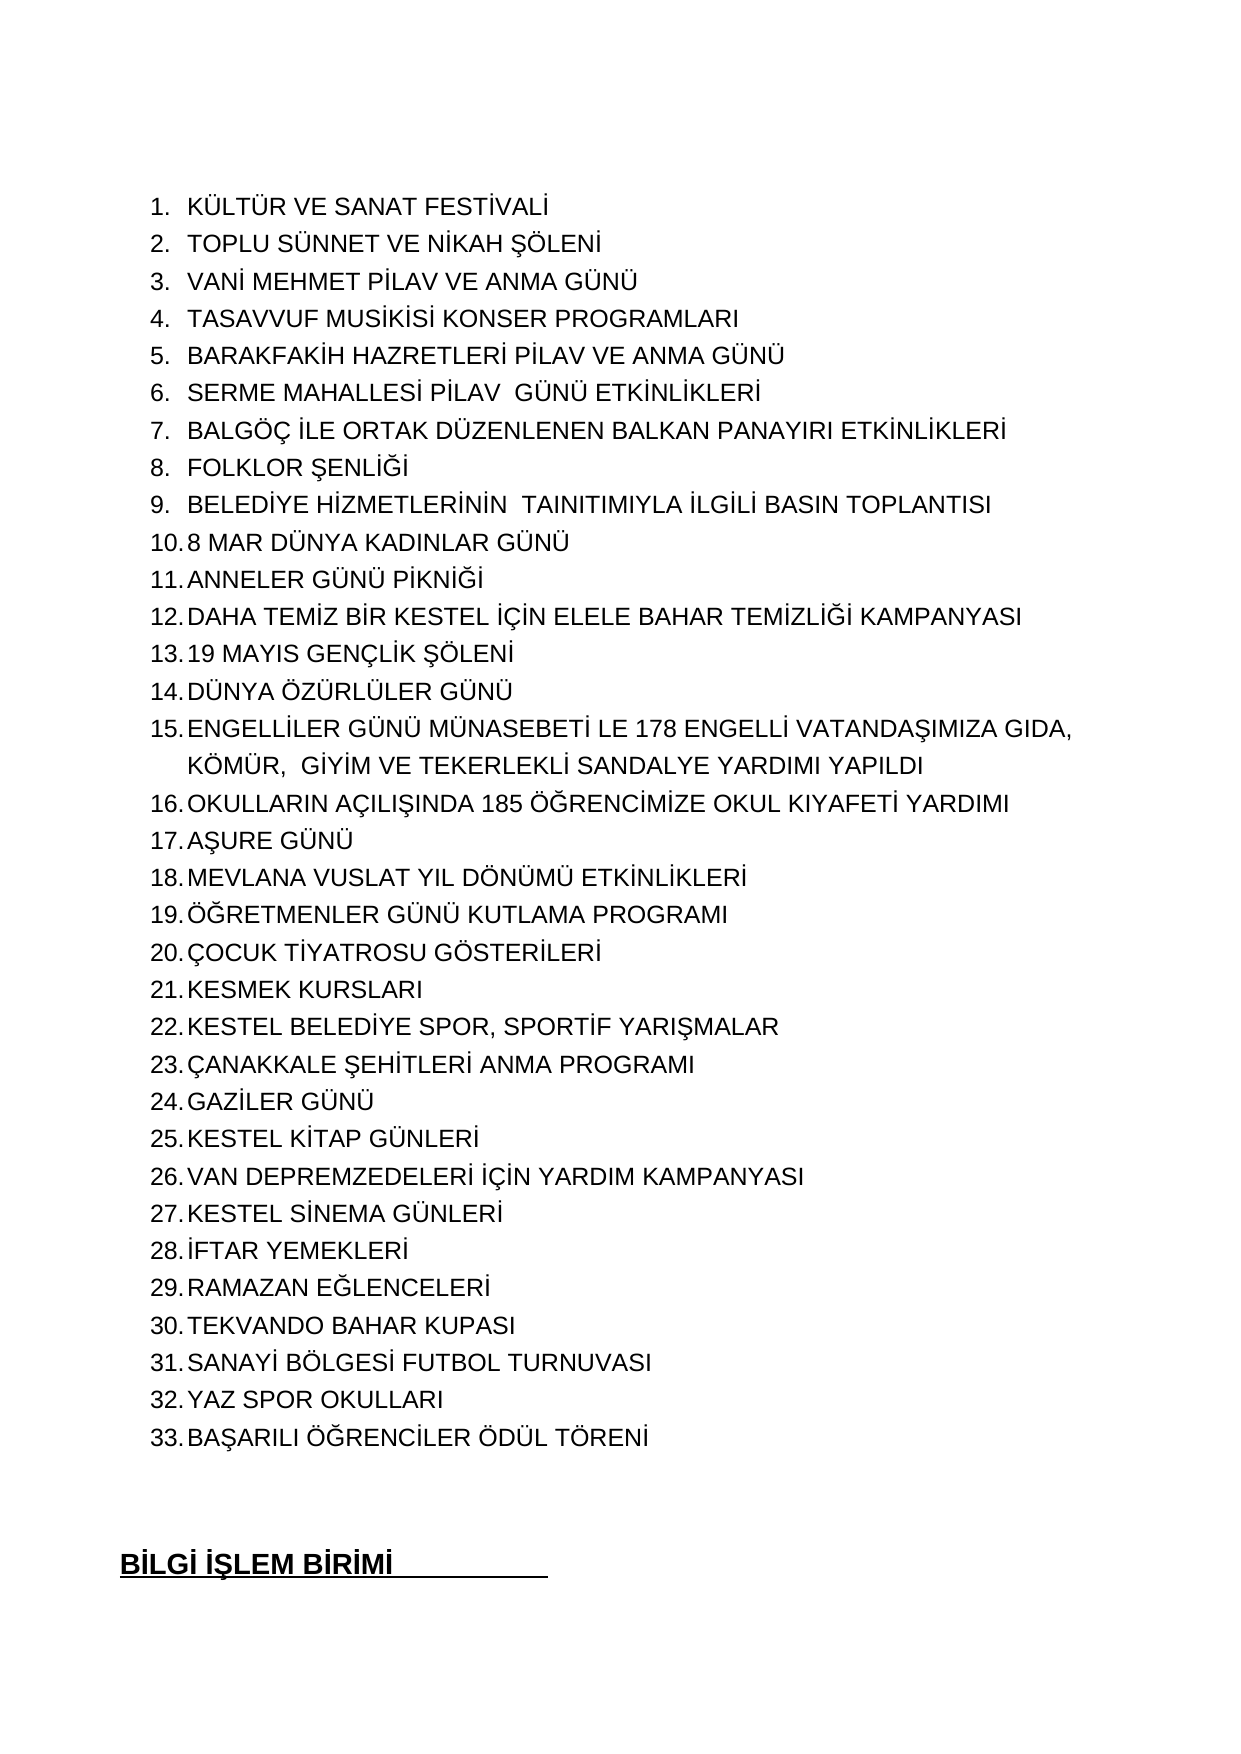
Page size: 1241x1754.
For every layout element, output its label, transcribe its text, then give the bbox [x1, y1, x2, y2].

list KESTEL SİNEMA GÜNLERİ [150, 1199, 1128, 1228]
list VANİ MEHMET PİLAV VE ANMA GÜNÜ [150, 267, 1128, 295]
list DÜNYA ÖZÜRLÜLER GÜNÜ [150, 677, 1128, 706]
list FOLKLOR ŞENLİĞİ [150, 453, 1128, 482]
list BALGÖÇ İLE ORTAK DÜZENLENEN BALKAN PANAYIRI ETKİNLİKLERİ [150, 416, 1128, 444]
list DAHA TEMİZ BİR KESTEL İÇİN ELELE BAHAR TEMİZLİĞİ KAMPANYASI [150, 602, 1128, 631]
list KESTEL BELEDİYE SPOR, SPORTİF YARIŞMALAR [150, 1012, 1128, 1041]
list ÖĞRETMENLER GÜNÜ KUTLAMA PROGRAMI [150, 901, 1128, 929]
list KÜLTÜR VE SANAT FESTİVALİ [150, 192, 1128, 221]
list TEKVANDO BAHAR KUPASI [150, 1311, 1128, 1339]
list İFTAR YEMEKLERİ [150, 1236, 1128, 1265]
list BAŞARILI ÖĞRENCİLER ÖDÜL TÖRENİ [150, 1423, 1128, 1451]
list SERME MAHALLESİ PİLAV GÜNÜ ETKİNLİKLERİ [150, 378, 1128, 407]
list TASAVVUF MUSİKİSİ KONSER PROGRAMLARI [150, 304, 1128, 333]
list ANNELER GÜNÜ PİKNİĞİ [150, 565, 1128, 594]
list VAN DEPREMZEDELERİ İÇİN YARDIM KAMPANYASI [150, 1162, 1128, 1190]
list ÇOCUK TİYATROSU GÖSTERİLERİ [150, 938, 1128, 967]
list OKULLARIN AÇILIŞINDA 185 ÖĞRENCİMİZE OKUL KIYAFETİ YARDIMI [150, 789, 1128, 817]
list YAZ SPOR OKULLARI [150, 1385, 1128, 1414]
list MEVLANA VUSLAT YIL DÖNÜMÜ ETKİNLİKLERİ [150, 863, 1128, 892]
list RAMAZAN EĞLENCELERİ [150, 1273, 1128, 1302]
list 19 MAYIS GENÇLİK ŞÖLENİ [150, 639, 1128, 668]
list BARAKFAKİH HAZRETLERİ PİLAV VE ANMA GÜNÜ [150, 341, 1128, 370]
list BELEDİYE HİZMETLERİNİN TAINITIMIYLA İLGİLİ BASIN TOPLANTISI [150, 490, 1128, 519]
list TOPLU SÜNNET VE NİKAH ŞÖLENİ [150, 229, 1128, 258]
list ENGELLİLER GÜNÜ MÜNASEBETİ LE 178 ENGELLİ VATANDAŞIMIZA GIDA, KÖMÜR, GİYİM VE TEKERLEKLİ SANDALYE YARDIMI YAPILDI [150, 714, 1128, 780]
list 8 MAR DÜNYA KADINLAR GÜNÜ [150, 528, 1128, 556]
text BİLGİ İŞLEM BİRİMİ [112, 1547, 1128, 1580]
list KESTEL KİTAP GÜNLERİ [150, 1124, 1128, 1153]
list SANAYİ BÖLGESİ FUTBOL TURNUVASI [150, 1348, 1128, 1377]
list ÇANAKKALE ŞEHİTLERİ ANMA PROGRAMI [150, 1050, 1128, 1078]
list KESMEK KURSLARI [150, 975, 1128, 1004]
list GAZİLER GÜNÜ [150, 1087, 1128, 1116]
list AŞURE GÜNÜ [150, 826, 1128, 855]
